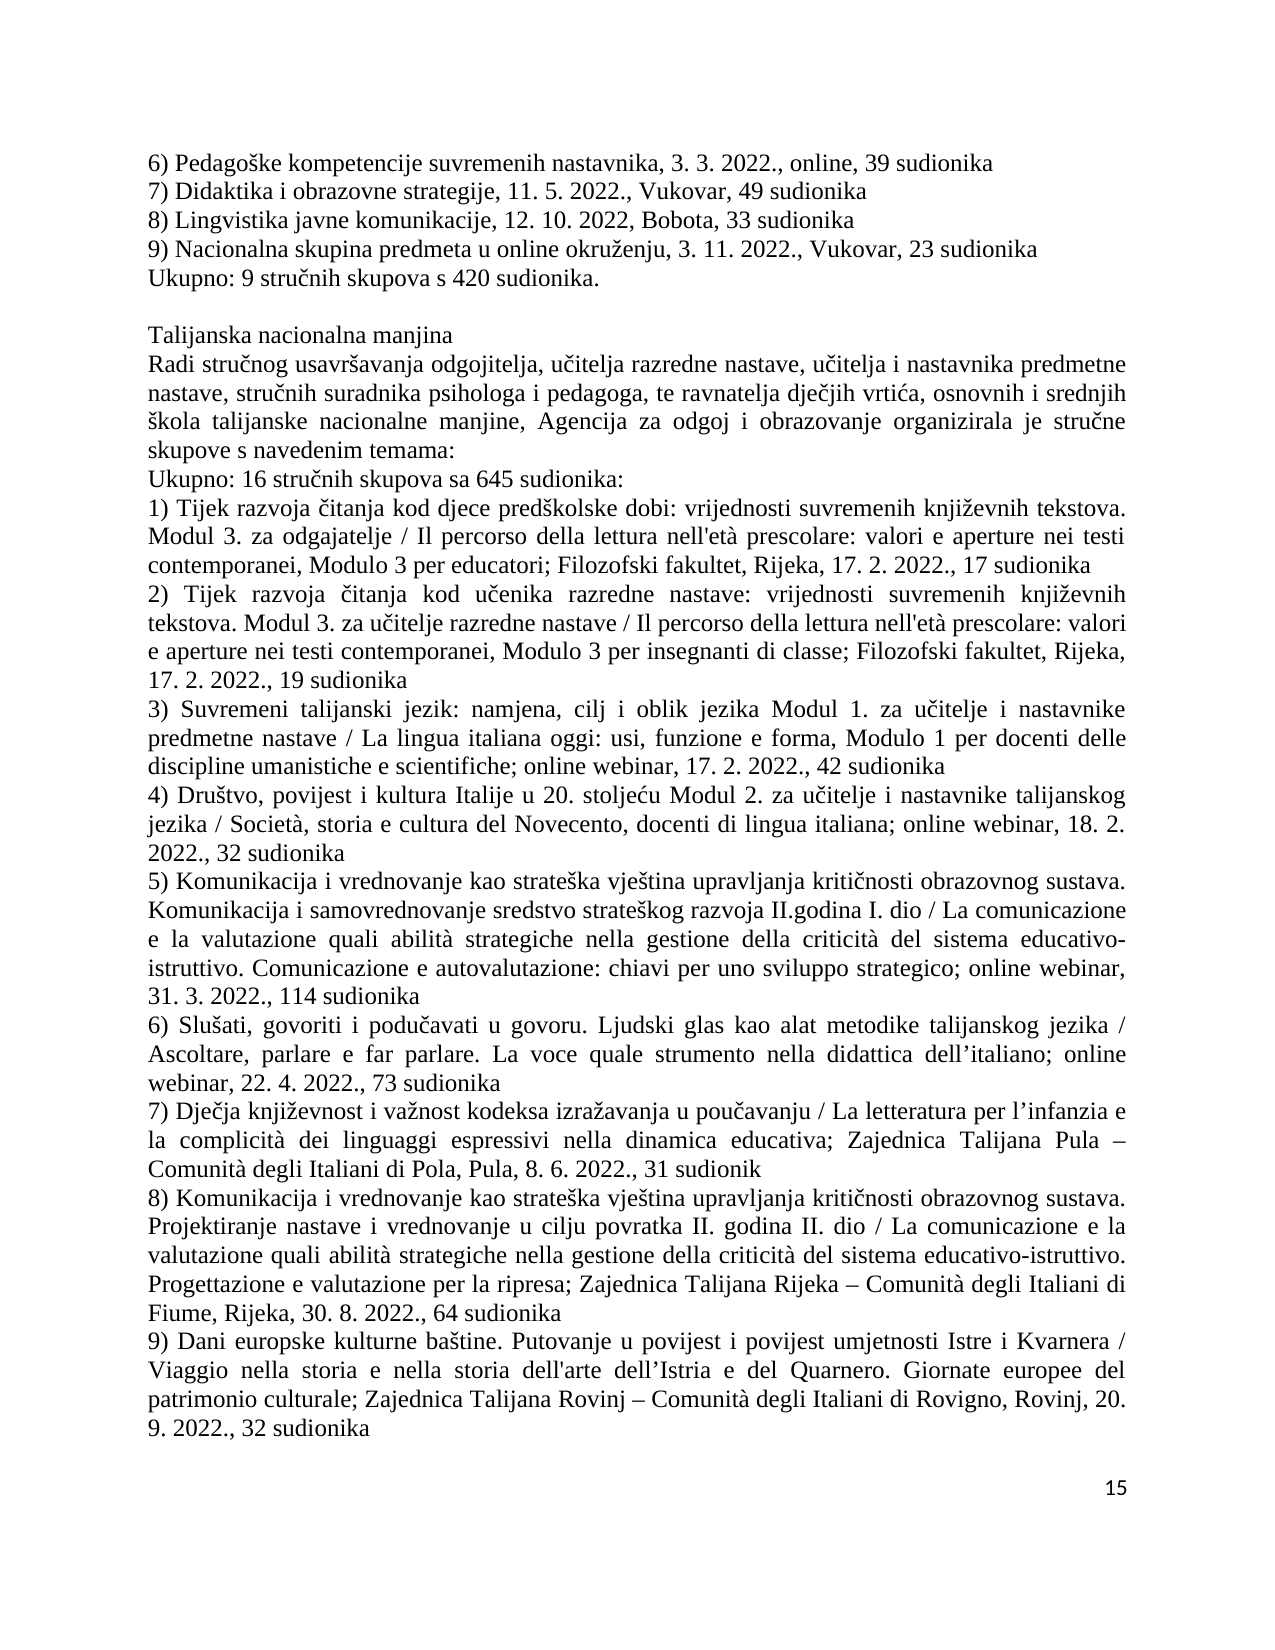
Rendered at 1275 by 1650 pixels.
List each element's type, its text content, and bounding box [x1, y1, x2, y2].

text Talijanska nacionalna manjina [148, 320, 1127, 349]
text 3) Suvremeni talijanski jezik: namjena, cilj i oblik jezika Modul 1. za učitelje i nastavnike predmetne nastave / La lingua italiana oggi: usi, funzione e forma, Modulo 1 per docenti delle discipline umanistiche e scientifiche; online webinar, 17. 2. 2022., 42 sudionika [148, 694, 1127, 780]
text 7) Didaktika i obrazovne strategije, 11. 5. 2022., Vukovar, 49 sudionika [148, 176, 1127, 205]
text Ukupno: 9 stručnih skupova s 420 sudionika. [148, 263, 1127, 291]
text 6) Slušati, govoriti i podučavati u govoru. Ljudski glas kao alat metodike talijanskog jezika / Ascoltare, parlare e far parlare. La voce quale strumento nella didattica dell’italiano; online webinar, 22. 4. 2022., 73 sudionika [148, 1010, 1127, 1096]
text Ukupno: 16 stručnih skupova sa 645 sudionika: [148, 464, 1127, 493]
text 4) Društvo, povijest i kultura Italije u 20. stoljeću Modul 2. za učitelje i nastavnike talijanskog jezika / Società, storia e cultura del Novecento, docenti di lingua italiana; online webinar, 18. 2. 2022., 32 sudionika [148, 780, 1127, 866]
text 9) Nacionalna skupina predmeta u online okruženju, 3. 11. 2022., Vukovar, 23 sudionika [148, 234, 1127, 263]
text 1) Tijek razvoja čitanja kod djece predškolske dobi: vrijednosti suvremenih književnih tekstova. Modul 3. za odgajatelje / Il percorso della lettura nell'età prescolare: valori e aperture nei testi contemporanei, Modulo 3 per educatori; Filozofski fakultet, Rijeka, 17. 2. 2022., 17 sudionika [148, 493, 1127, 579]
text 8) Komunikacija i vrednovanje kao strateška vještina upravljanja kritičnosti obrazovnog sustava. Projektiranje nastave i vrednovanje u cilju povratka II. godina II. dio / La comunicazione e la valutazione quali abilità strategiche nella gestione della criticità del sistema educativo-istruttivo. Progettazione e valutazione per la ripresa; Zajednica Talijana Rijeka – Comunità degli Italiani di Fiume, Rijeka, 30. 8. 2022., 64 sudionika [148, 1183, 1127, 1326]
text 7) Dječja književnost i važnost kodeksa izražavanja u poučavanju / La letteratura per l’infanzia e la complicità dei linguaggi espressivi nella dinamica educativa; Zajednica Talijana Pula – Comunità degli Italiani di Pola, Pula, 8. 6. 2022., 31 sudionik [148, 1096, 1127, 1183]
text 9) Dani europske kulturne baštine. Putovanje u povijest i povijest umjetnosti Istre i Kvarnera / Viaggio nella storia e nella storia dell'arte dell’Istria e del Quarnero. Giornate europee del patrimonio culturale; Zajednica Talijana Rovinj – Comunità degli Italiani di Rovigno, Rovinj, 20. 9. 2022., 32 sudionika [148, 1326, 1127, 1441]
text Radi stručnog usavršavanja odgojitelja, učitelja razredne nastave, učitelja i nastavnika predmetne nastave, stručnih suradnika psihologa i pedagoga, te ravnatelja dječjih vrtića, osnovnih i srednjih škola talijanske nacionalne manjine, Agencija za odgoj i obrazovanje organizirala je stručne skupove s navedenim temama: [148, 349, 1127, 464]
text 6) Pedagoške kompetencije suvremenih nastavnika, 3. 3. 2022., online, 39 sudionika [148, 148, 1127, 176]
text 2) Tijek razvoja čitanja kod učenika razredne nastave: vrijednosti suvremenih književnih tekstova. Modul 3. za učitelje razredne nastave / Il percorso della lettura nell'età prescolare: valori e aperture nei testi contemporanei, Modulo 3 per insegnanti di classe; Filozofski fakultet, Rijeka, 17. 2. 2022., 19 sudionika [148, 579, 1127, 694]
text 5) Komunikacija i vrednovanje kao strateška vještina upravljanja kritičnosti obrazovnog sustava. Komunikacija i samovrednovanje sredstvo strateškog razvoja II.godina I. dio / La comunicazione e la valutazione quali abilità strategiche nella gestione della criticità del sistema educativo-istruttivo. Comunicazione e autovalutazione: chiavi per uno sviluppo strategico; online webinar, 31. 3. 2022., 114 sudionika [148, 866, 1127, 1010]
text 8) Lingvistika javne komunikacije, 12. 10. 2022, Bobota, 33 sudionika [148, 205, 1127, 234]
